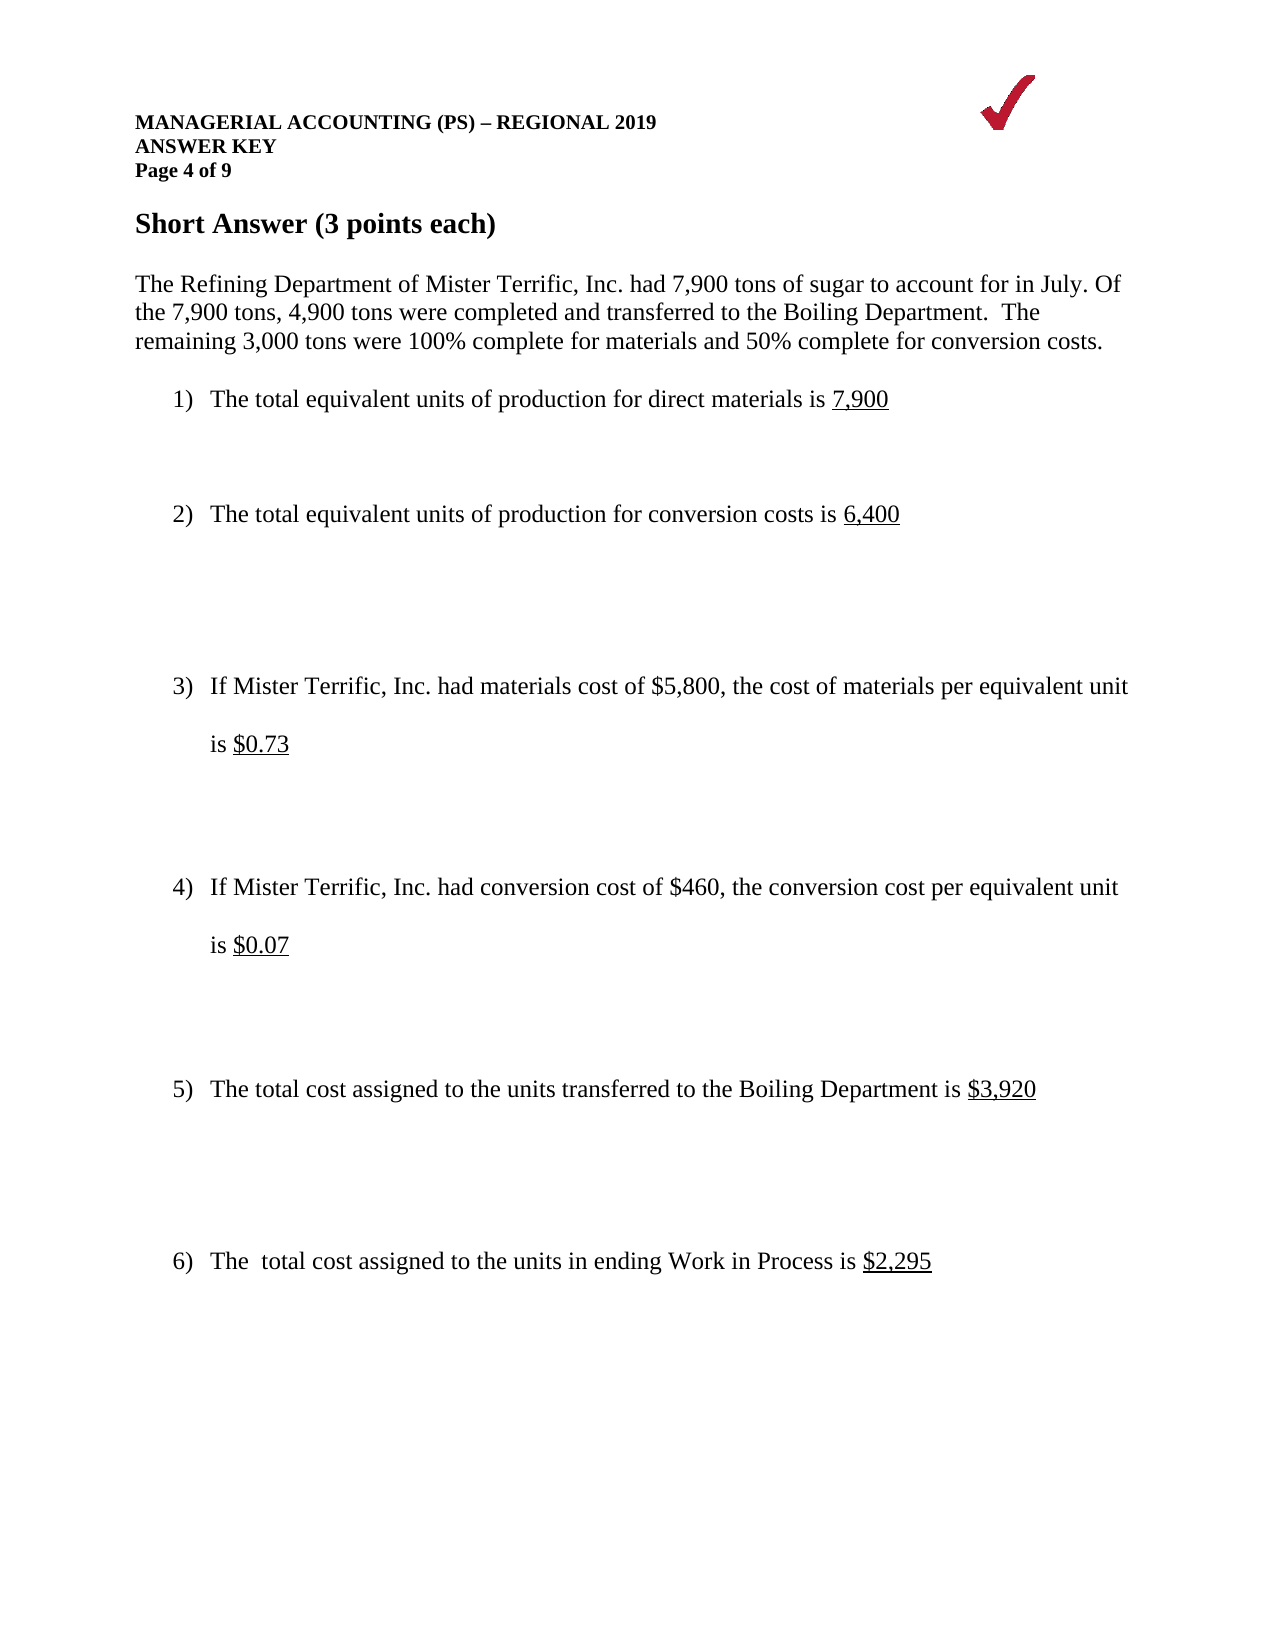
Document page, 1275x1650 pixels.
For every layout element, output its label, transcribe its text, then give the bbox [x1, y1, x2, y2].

list The total cost assigned to the units transferred to the Boiling Department is $3,920 [172, 1074, 1140, 1102]
picture [980, 75, 1035, 130]
text is $0.07 [210, 930, 1140, 959]
text is $0.73 [210, 729, 1140, 757]
text Short Answer (3 points each) [135, 206, 1140, 240]
list The total equivalent units of production for conversion costs is 6,400 [172, 499, 1140, 527]
list The total equivalent units of production for direct materials is 7,900 [172, 384, 1140, 412]
list The total cost assigned to the units in ending Work in Process is $2,295 [172, 1246, 1140, 1275]
text The Refining Department of Mister Terrific, Inc. had 7,900 tons of sugar to account for in July. Of the 7,900 tons, 4,900 tons were completed and transferred to the Boiling Department. The remaining 3,000 tons were 100% complete for materials and 50% complete for conversion costs. [135, 269, 1140, 355]
list If Mister Terrific, Inc. had conversion cost of $460, the conversion cost per equivalent unit [172, 872, 1140, 901]
list If Mister Terrific, Inc. had materials cost of $5,800, the cost of materials per equivalent unit [172, 671, 1140, 700]
